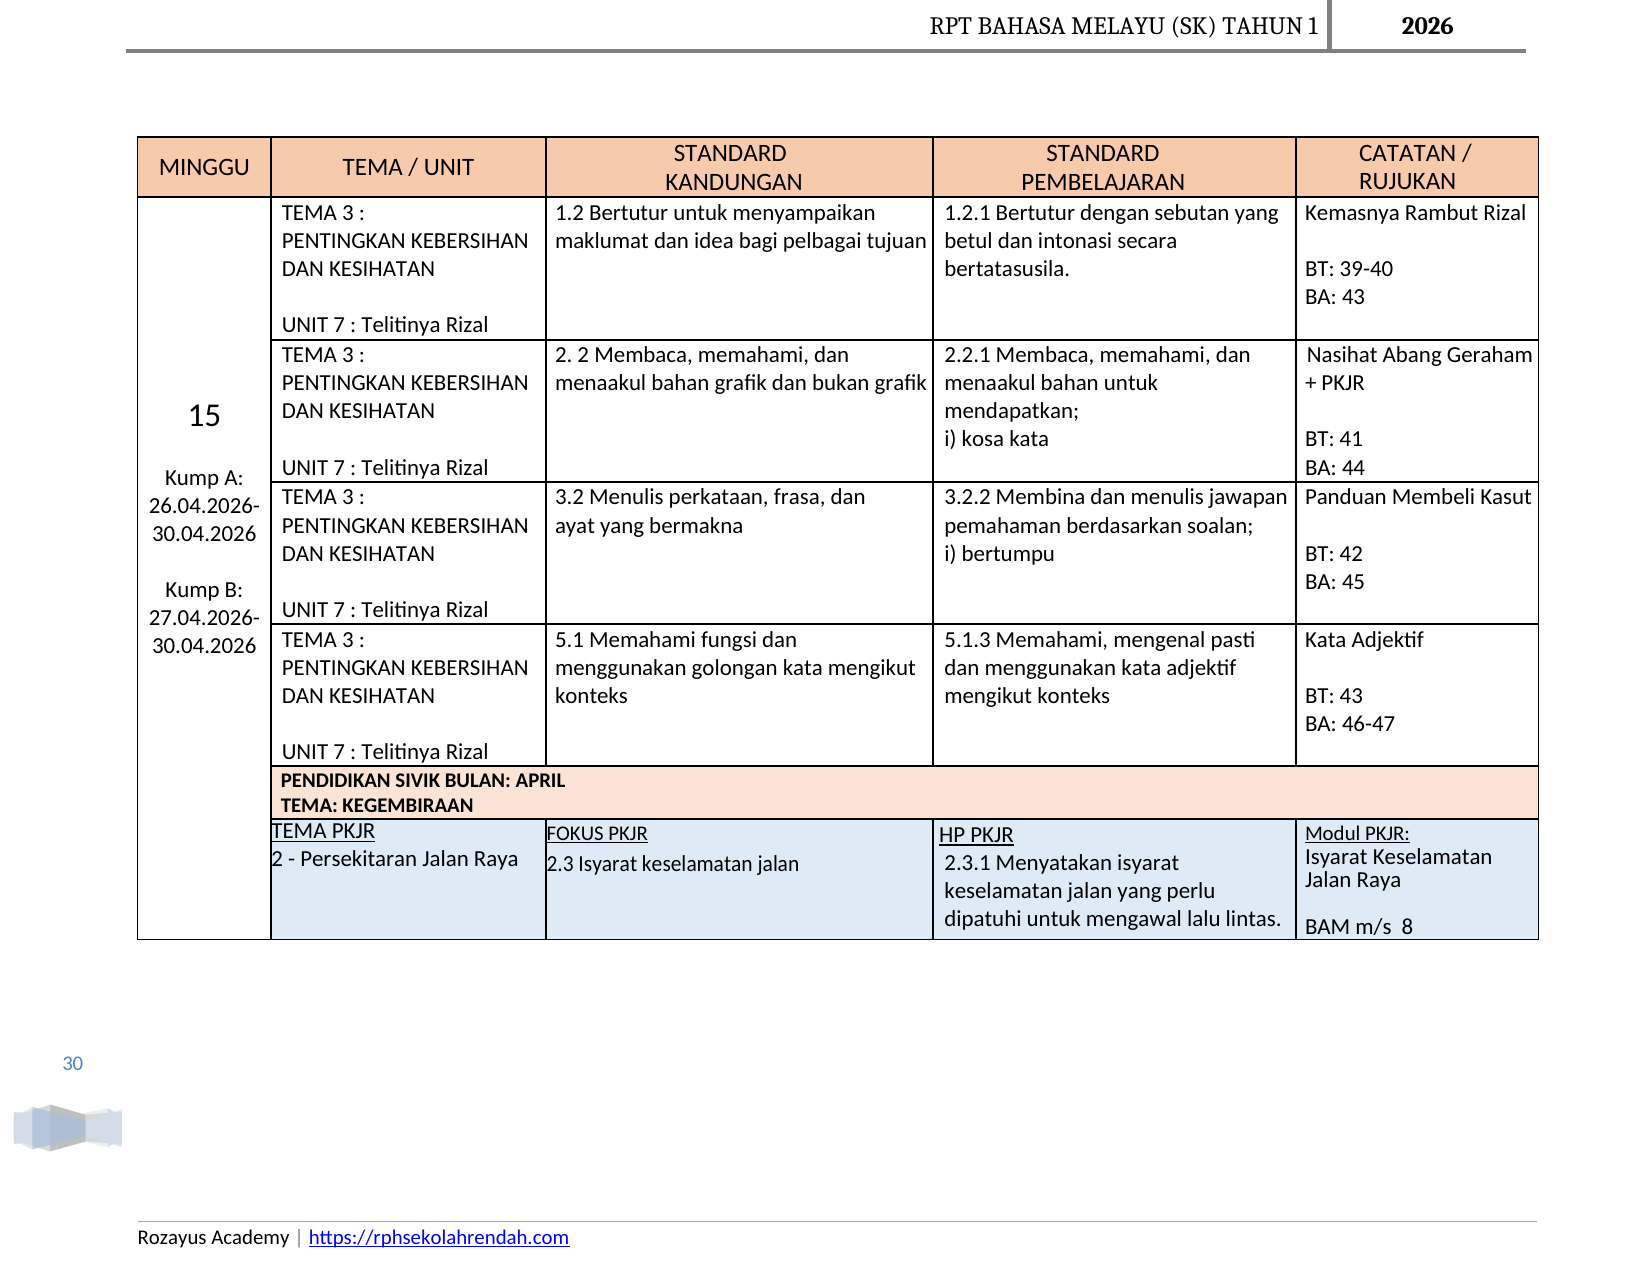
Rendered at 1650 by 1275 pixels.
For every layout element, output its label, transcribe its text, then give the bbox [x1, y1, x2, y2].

table_cell HP PKJR 2.3.1 Menyatakan isyarat keselamatan jalan yang perlu dipatuhi untuk mengawal lalu lintas. [934, 820, 1295, 939]
table_cell PENDIDIKAN SIVIK BULAN: APRIL TEMA: KEGEMBIRAAN [272, 767, 1538, 818]
table_header STANDARD PEMBELAJARAN [934, 138, 1295, 196]
table_cell 5.1 Memahami fungsi dan menggunakan golongan kata mengikut konteks [547, 625, 932, 765]
table_header MINGGU [138, 138, 270, 196]
table_cell Kata Adjektif BT: 43 BA: 46-47 [1297, 625, 1538, 765]
table_cell 15 Kump A: 26.04.2026-30.04.2026 Kump B: 27.04.2026-30.04.2026 [138, 198, 270, 939]
table_cell 3.2 Menulis perkataan, frasa, dan ayat yang bermakna [547, 483, 932, 623]
table_header STANDARD KANDUNGAN [547, 138, 932, 196]
table_cell 1.2 Bertutur untuk menyampaikan maklumat dan idea bagi pelbagai tujuan [547, 198, 932, 338]
table_cell 2. 2 Membaca, memahami, dan menaakul bahan grafik dan bukan grafik [547, 341, 932, 481]
table_cell FOKUS PKJR 2.3 Isyarat keselamatan jalan [547, 820, 932, 939]
table_cell TEMA 3 : PENTINGKAN KEBERSIHAN DAN KESIHATAN UNIT 7 : Telitinya Rizal [272, 625, 545, 765]
table_cell Nasihat Abang Geraham + PKJR BT: 41 BA: 44 [1297, 341, 1538, 481]
table_cell TEMA 3 : PENTINGKAN KEBERSIHAN DAN KESIHATAN UNIT 7 : Telitinya Rizal [272, 483, 545, 623]
table_cell Kemasnya Rambut Rizal BT: 39-40 BA: 43 [1297, 198, 1538, 338]
table_cell 1.2.1 Bertutur dengan sebutan yang betul dan intonasi secara bertatasusila. [934, 198, 1295, 338]
table_cell Panduan Membeli Kasut BT: 42 BA: 45 [1297, 483, 1538, 623]
table_header CATATAN / RUJUKAN [1297, 138, 1538, 196]
table_cell TEMA PKJR 2 - Persekitaran Jalan Raya [272, 820, 545, 939]
table_cell Modul PKJR: Isyarat Keselamatan Jalan Raya BAM m/s 8 [1297, 820, 1538, 939]
table_cell 2.2.1 Membaca, memahami, dan menaakul bahan untuk mendapatkan; i) kosa kata [934, 341, 1295, 481]
table_cell TEMA 3 : PENTINGKAN KEBERSIHAN DAN KESIHATAN UNIT 7 : Telitinya Rizal [272, 198, 545, 338]
table_header TEMA / UNIT [272, 138, 545, 196]
table_cell 3.2.2 Membina dan menulis jawapan pemahaman berdasarkan soalan; i) bertumpu [934, 483, 1295, 623]
table_cell 5.1.3 Memahami, mengenal pasti dan menggunakan kata adjektif mengikut konteks [934, 625, 1295, 765]
table_cell TEMA 3 : PENTINGKAN KEBERSIHAN DAN KESIHATAN UNIT 7 : Telitinya Rizal [272, 341, 545, 481]
